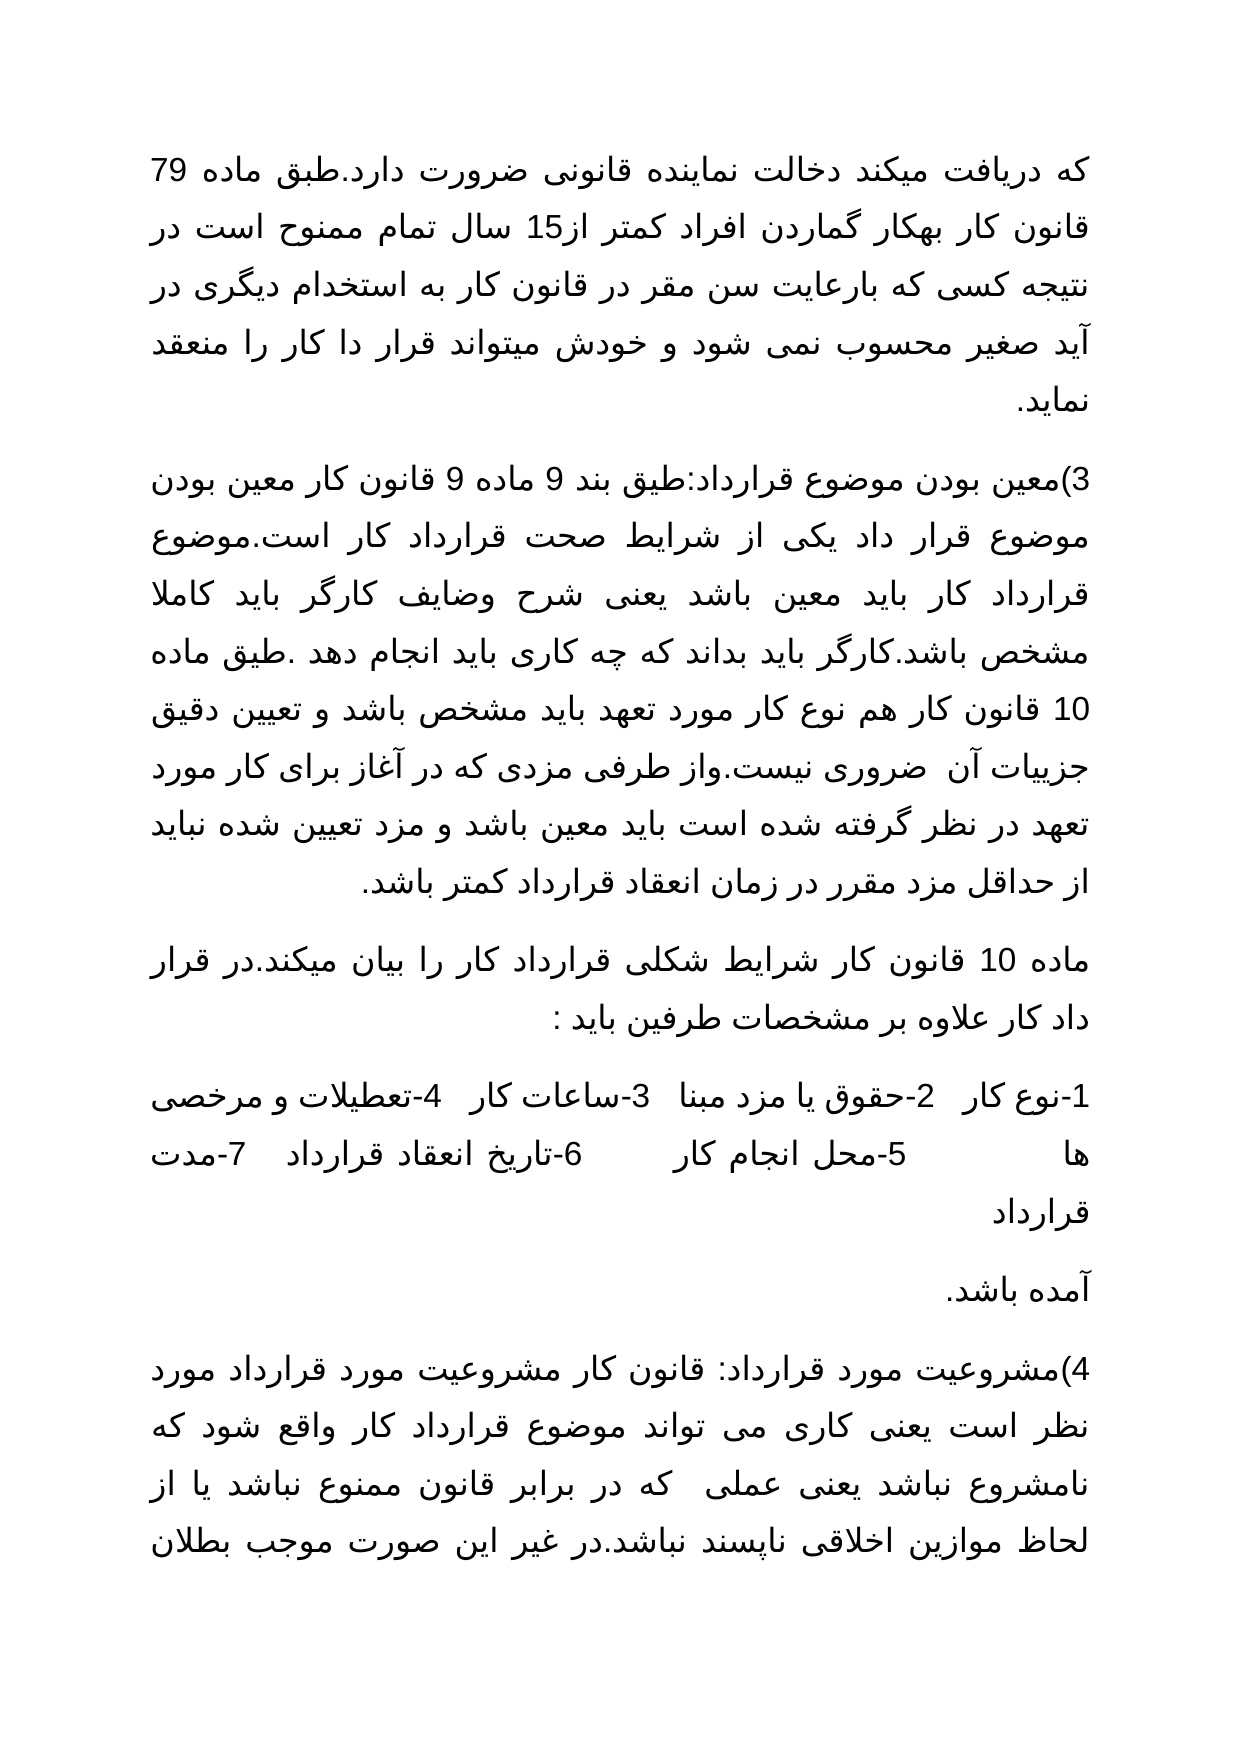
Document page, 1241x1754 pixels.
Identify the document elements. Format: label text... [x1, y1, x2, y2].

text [150, 1349, 1090, 1560]
text 3)معین بودن موضوع قرارداد:طیق بند 9 ماده 9 قانون کار معین بودن موضوع قرار داد یکی از شرایط صحت قرارداد کار است.موضوع قرارداد کار باید معین باشد یعنی شرح وضایف کارگر باید کاملا مشخص باشد.کارگر باید بداند که چه کاری باید انجام دهد .طیق ماده 10 قانون کار هم نوع کار مورد تعهد باید مشخص باشد و تعیین دقیق جزییات آن ضروری نیست.واز طرفی مزدی که در آغاز برای کار مورد تعهد در نظر گرفته شده است باید معین باشد و مزد تعیین شده نباید از حداقل مزد مقرر در زمان انعقاد قرارداد کمتر باشد. [150, 459, 1090, 901]
text ماده 10 قانون کار شرایط شکلی قرارداد کار را بیان میکند.در قرار داد کار علاوه بر مشخصات طرفین باید : [150, 941, 1090, 1037]
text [150, 150, 1090, 419]
text 1-نوع کار 2-حقوق یا مزد مبنا 3-ساعات کار 4-تعطیلات و مرخصی ها 5-محل انجام کار 6-تاریخ انعقاد قرارداد 7-مدت قرارداد [150, 1077, 1090, 1230]
text آمده باشد. [150, 1270, 1090, 1309]
